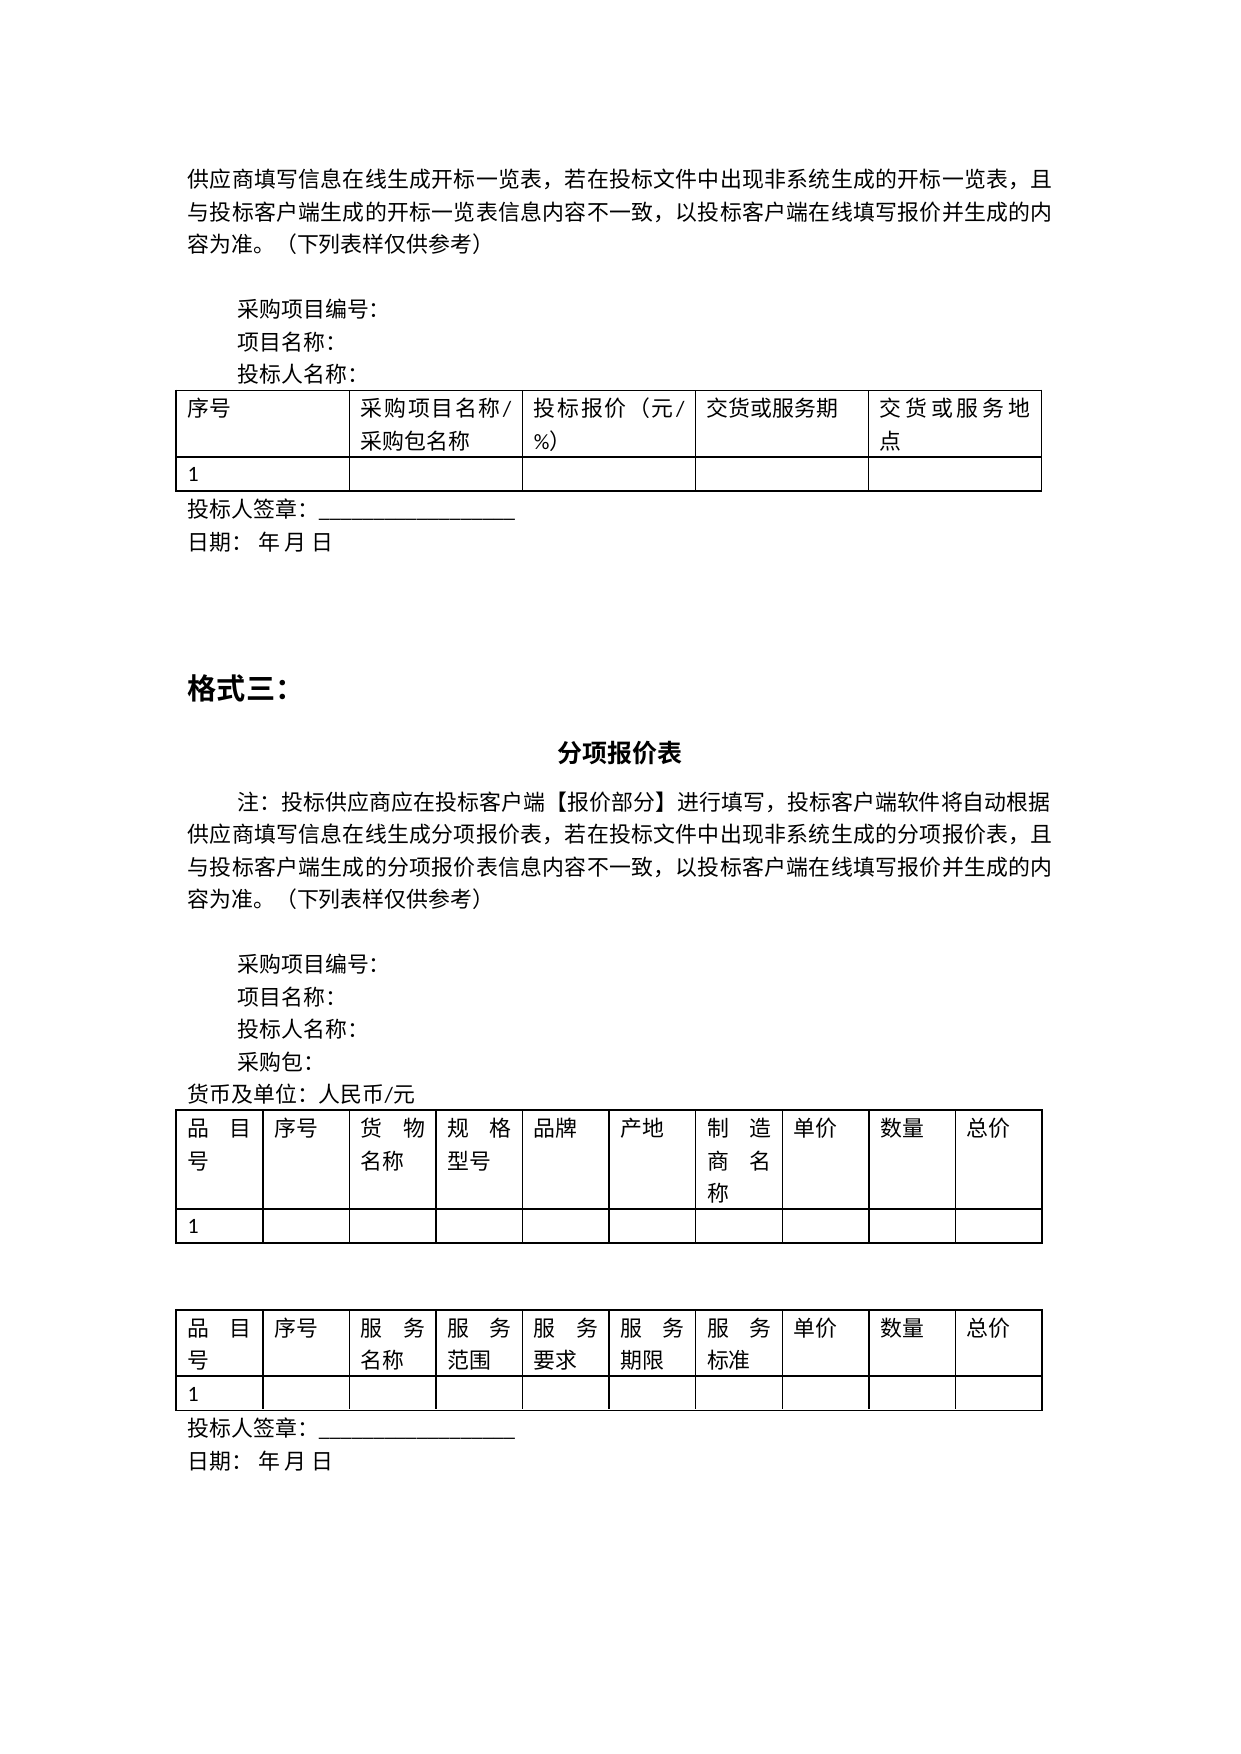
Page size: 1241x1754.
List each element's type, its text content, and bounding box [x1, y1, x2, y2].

table_header 品牌 [523, 1111, 608, 1208]
table_header 交货或服务期 [696, 391, 868, 456]
table_cell [610, 1377, 695, 1409]
table_cell 1 [177, 1377, 262, 1409]
text 投标人名称： [187, 357, 1053, 389]
table_cell [696, 1377, 782, 1409]
table_header 服务标准 [696, 1311, 782, 1375]
table_header 单价 [783, 1311, 868, 1375]
text 项目名称： [187, 324, 1053, 357]
table_header 数量 [870, 1311, 955, 1375]
text 采购包： [187, 1044, 1053, 1077]
text 投标人签章：__________________ [187, 492, 1053, 524]
text 日期： 年 月 日 [187, 524, 1053, 557]
text 采购项目编号： [187, 947, 1053, 979]
text 格式三： [187, 654, 1053, 719]
text 项目名称： [187, 979, 1053, 1012]
table_header 服务期限 [610, 1311, 695, 1375]
table_header 服务范围 [437, 1311, 522, 1375]
table_cell [696, 1210, 782, 1242]
table_header 品目号 [177, 1111, 262, 1208]
table_cell [350, 1210, 435, 1242]
table_header 单价 [783, 1111, 868, 1208]
table_cell [523, 1377, 608, 1409]
table_cell [523, 458, 695, 490]
text 注：投标供应商应在投标客户端【报价部分】进行填写，投标客户端软件将自动根据供应商填写信息在线生成分项报价表，若在投标文件中出现非系统生成的分项报价表，且与投标客户端生成的分项报价表信息内容不一致，以投标客户端在线填写报价并生成的内容为准。（下列表样仅供参考） [187, 784, 1053, 947]
table_header 服务名称 [350, 1311, 435, 1375]
table_header 规格型号 [437, 1111, 522, 1208]
table_header 货物名称 [350, 1111, 435, 1208]
table_header 交货或服务地点 [869, 391, 1041, 456]
table_header 序号 [177, 391, 349, 456]
table_header 总价 [956, 1111, 1041, 1208]
table_cell [350, 1377, 435, 1409]
table_header 总价 [956, 1311, 1041, 1375]
table_cell [437, 1377, 522, 1409]
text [187, 162, 1053, 292]
table_cell [264, 1377, 349, 1409]
table_cell [783, 1377, 868, 1409]
table_cell [956, 1210, 1041, 1242]
table_cell [437, 1210, 522, 1242]
table_cell [264, 1210, 349, 1242]
text 采购项目编号： [187, 292, 1053, 324]
table_cell [783, 1210, 868, 1242]
table_header 数量 [870, 1111, 955, 1208]
table_header 采购项目名称/采购包名称 [350, 391, 522, 456]
table_cell [350, 458, 522, 490]
table_header 品目号 [177, 1311, 262, 1375]
table_cell [869, 458, 1041, 490]
text 货币及单位：人民币/元 [187, 1077, 1053, 1109]
text 投标人名称： [187, 1012, 1053, 1044]
table_cell [870, 1210, 955, 1242]
table_cell [696, 458, 868, 490]
table_header 序号 [264, 1311, 349, 1375]
table_header 服务要求 [523, 1311, 608, 1375]
text 日期： 年 月 日 [187, 1443, 1053, 1476]
text 分项报价表 [187, 719, 1053, 784]
table_header 制造商名称 [696, 1111, 782, 1208]
table_cell [870, 1377, 955, 1409]
table_cell [956, 1377, 1041, 1409]
text 投标人签章：__________________ [187, 1411, 1053, 1443]
table_cell 1 [177, 1210, 262, 1242]
table_cell 1 [177, 458, 349, 490]
table_cell [523, 1210, 608, 1242]
table_header 投标报价（元/%） [523, 391, 695, 456]
table_header 产地 [610, 1111, 695, 1208]
table_header 序号 [264, 1111, 349, 1208]
table_cell [610, 1210, 695, 1242]
